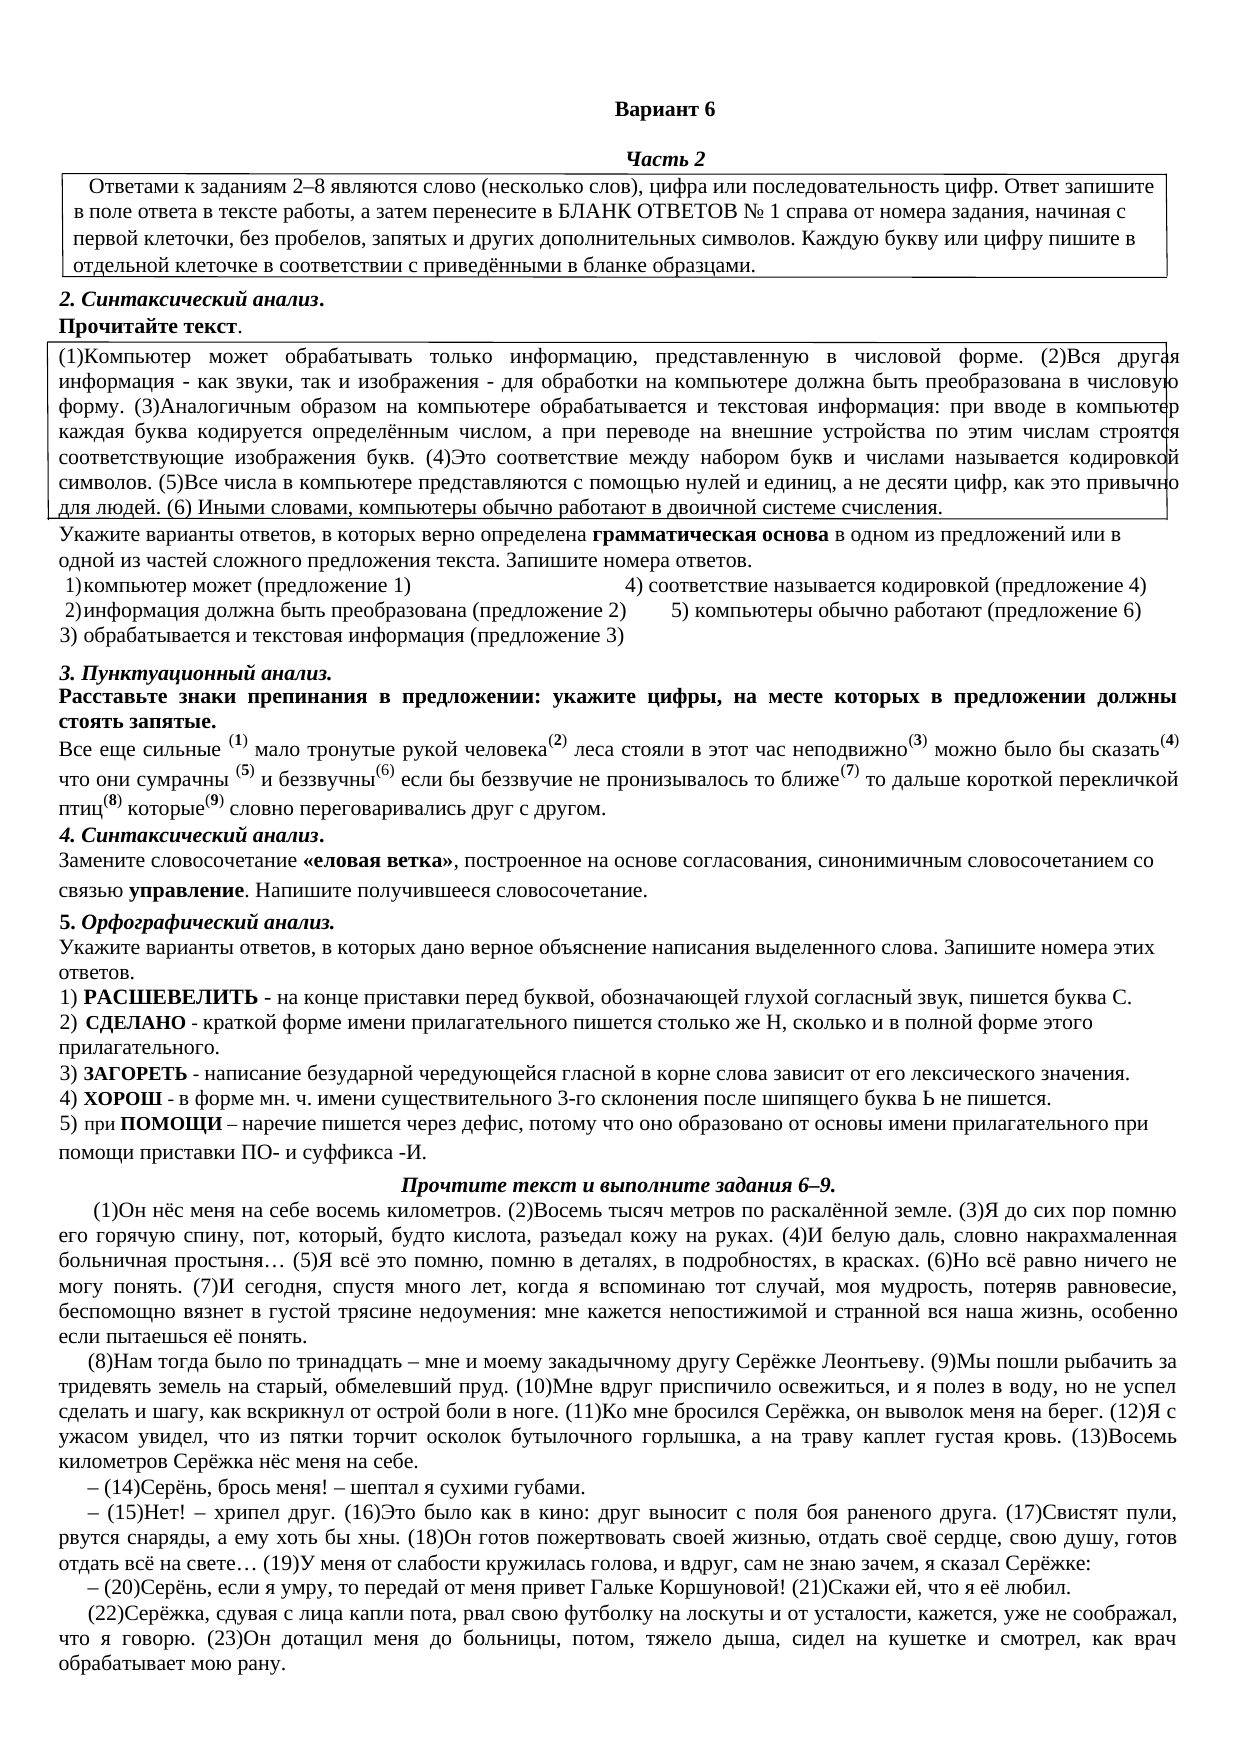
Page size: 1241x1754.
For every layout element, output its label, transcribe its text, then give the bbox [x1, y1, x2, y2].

text Прочитайте текст. [58, 313, 1181, 338]
text Прочтите текст и выполните задания 6–9. [58, 1172, 1179, 1197]
list СДЕЛАНО - краткой форме имени прилагательного пишется столько же Н, сколько и в полной форме этого прилагательного. [58, 1010, 1179, 1059]
text Все еще сильные (1) мало тронутые рукой человека(2) леса стояли в этот час неподвижно(3) можно было бы сказать(4) что они сумрачны (5) и беззвучны(6) если бы беззвучие не пронизывалось то ближе(7) то дальше короткой перекличкой птиц(8) которые(9) словно переговаривались друг с другом. [58, 733, 1179, 822]
table_header компьютер может (предложение 1) [81, 572, 519, 597]
text Укажите варианты ответов, в которых дано верное объяснение написания выделенного слова. Запишите номера этих ответов. [58, 934, 1179, 984]
list поле ответа в тексте работы, а затем перенесите в БЛАНК ОТВЕТОВ № 1 справа от номера задания, начиная с первой клеточки, без пробелов, запятых и других дополнительных символов. Каждую букву или цифру пишите в отдельной клеточке в соответствии с приведёнными в бланке образцами. [73, 198, 1162, 278]
table_cell информация должна быть преобразована (предложение 2) [81, 597, 652, 622]
list Синтаксический анализ. [59, 822, 1181, 847]
text – (14)Серёнь, брось меня! – шептал я сухими губами. [87, 1474, 1181, 1499]
list Орфографический анализ. [59, 909, 1181, 934]
list при ПОМОЩИ – наречие пишется через дефис, потому что оно образовано от основы имени прилагательного при помощи приставки ПО- и суффикса -И. [58, 1110, 1179, 1164]
list РАСШЕВЕЛИТЬ - на конце приставки перед буквой, обозначающей глухой согласный звук, пишется буква С. [59, 984, 1181, 1009]
table_header 4) соответствие называется кодировкой (предложение 4) [519, 572, 1154, 597]
list ХОРОШ - в форме мн. ч. имени существительного 3-го склонения после шипящего буква Ь не пишется. [59, 1085, 1181, 1110]
text (1)Компьютер может обрабатывать только информацию, представленную в числовой форме. (2)Вся другая информация - как звуки, так и изображения - для обработки на компьютере должна быть преобразована в числовую форму. (3)Аналогичным образом на компьютере обрабатывается и текстовая информация: при вводе в компьютер каждая буква кодируется определённым числом, а при переводе на внешние устройства по этим числам строятся соответствующие изображения букв. (4)Это соответствие между набором букв и числами называется кодировкой символов. (5)Все числа в компьютере представляются с помощью нулей и единиц, а не десяти цифр, как это привычно для людей. (6) Иными словами, компьютеры обычно работают в двоичной системе счисления. [58, 343, 1181, 519]
text Ответами к заданиям 2–8 являются слово (несколько слов), цифра или последовательность цифр. Ответ запишите [58, 173, 1185, 198]
list обрабатывается и текстовая информация (предложение 3) [59, 622, 1181, 647]
text Вариант 6 [614, 96, 1181, 121]
text Замените словосочетание «еловая ветка», построенное на основе согласования, синонимичным словосочетанием со связью управление. Напишите получившееся словосочетание. [58, 847, 1179, 902]
table_cell 2) [58, 597, 81, 622]
text – (20)Серёнь, если я умру, то передай от меня привет Гальке Коршуновой! (21)Скажи ей, что я её любил. [87, 1575, 1181, 1599]
text Укажите варианты ответов, в которых верно определена грамматическая основа в одном из предложений или в одной из частей сложного предложения текста. Запишите номера ответов. [58, 521, 1179, 572]
table_cell 5) компьютеры обычно работают (предложение 6) [652, 597, 1154, 622]
text – (15)Нет! – хрипел друг. (16)Это было как в кино: друг выносит с поля боя раненого друга. (17)Свистят пули, рвутся снаряды, а ему хоть бы хны. (18)Он готов пожертвовать своей жизнью, отдать своё сердце, свою душу, готов отдать всё на свете… (19)У меня от слабости кружилась голова, и вдруг, сам не знаю зачем, я сказал Серёжке: [58, 1499, 1179, 1575]
text Часть 2 [625, 146, 1181, 171]
list Синтаксический анализ. [59, 286, 1181, 311]
list ЗАГОРЕТЬ - написание безударной чередующейся гласной в корне слова зависит от его лексического значения. [59, 1060, 1181, 1085]
text (1)Он нёс меня на себе восемь километров. (2)Восемь тысяч метров по раскалённой земле. (3)Я до сих пор помню его горячую спину, пот, который, будто кислота, разъедал кожу на руках. (4)И белую даль, словно накрахмаленная больничная простыня… (5)Я всё это помню, помню в деталях, в подробностях, в красках. (6)Но всё равно ничего не могу понять. (7)И сегодня, спустя много лет, когда я вспоминаю тот случай, моя мудрость, потеряв равновесие, беспомощно вязнет в густой трясине недоумения: мне кажется непостижимой и странной вся наша жизнь, особенно если пытаешься её понять. [58, 1197, 1179, 1348]
text Расставьте знаки препинания в предложении: укажите цифры, на месте которых в предложении должны стоять запятые. [58, 685, 1179, 733]
table_header 1) [58, 572, 81, 597]
list Пунктуационный анализ. [59, 659, 1181, 685]
text (22)Серёжка, сдувая с лица капли пота, рвал свою футболку на лоскуты и от усталости, кажется, уже не соображал, что я говорю. (23)Он дотащил меня до больницы, потом, тяжело дыша, сидел на кушетке и смотрел, как врач обрабатывает мою рану. [58, 1599, 1179, 1675]
text (8)Нам тогда было по тринадцать – мне и моему закадычному другу Серёжке Леонтьеву. (9)Мы пошли рыбачить за тридевять земель на старый, обмелевший пруд. (10)Мне вдруг приспичило освежиться, и я полез в воду, но не успел сделать и шагу, как вскрикнул от острой боли в ноге. (11)Ко мне бросился Серёжка, он выволок меня на берег. (12)Я с ужасом увидел, что из пятки торчит осколок бутылочного горлышка, а на траву каплет густая кровь. (13)Восемь километров Серёжка нёс меня на себе. [58, 1348, 1179, 1473]
